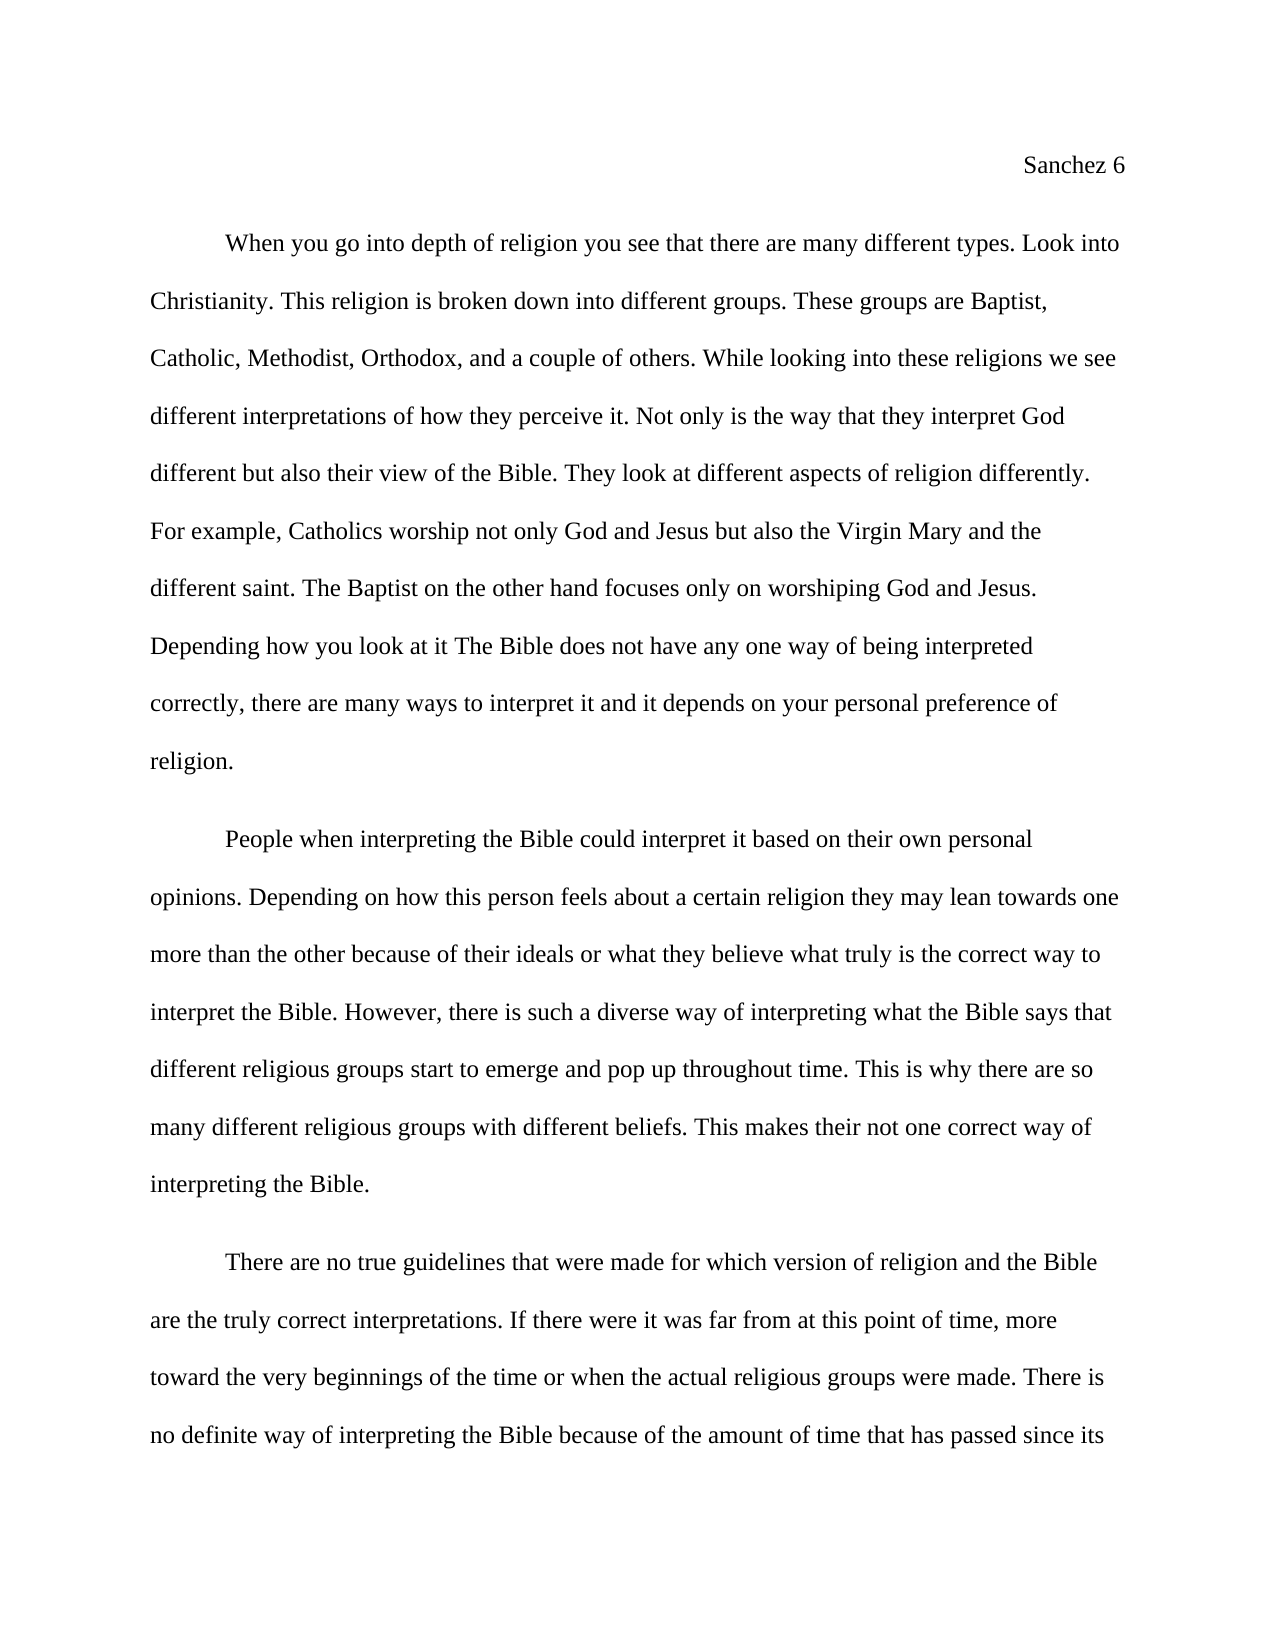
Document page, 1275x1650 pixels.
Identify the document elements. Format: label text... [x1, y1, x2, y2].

text People when interpreting the Bible could interpret it based on their own personal opinions. Depending on how this person feels about a certain religion they may lean towards one more than the other because of their ideals or what they believe what truly is the correct way to interpret the Bible. However, there is such a diverse way of interpreting what the Bible says that different religious groups start to emerge and pop up throughout time. This is why there are so many different religious groups with different beliefs. This makes their not one correct way of interpreting the Bible. [150, 824, 1125, 1198]
text When you go into depth of religion you see that there are many different types. Look into Christianity. This religion is broken down into different groups. These groups are Baptist, Catholic, Methodist, Orthodox, and a couple of others. While looking into these religions we see different interpretations of how they perceive it. Not only is the way that they interpret God different but also their view of the Bible. They look at different aspects of religion differently. For example, Catholics worship not only God and Jesus but also the Virgin Mary and the different saint. The Baptist on the other hand focuses only on worshiping God and Jesus. Depending how you look at it The Bible does not have any one way of being interpreted correctly, there are many ways to interpret it and it depends on your personal preference of religion. [150, 228, 1125, 774]
text Sanchez 6 [150, 150, 1125, 179]
text There are no true guidelines that were made for which version of religion and the Bible are the truly correct interpretations. If there were it was far from at this point of time, more toward the very beginnings of the time or when the actual religious groups were made. There is no definite way of interpreting the Bible because of the amount of time that has passed since its [150, 1247, 1125, 1449]
